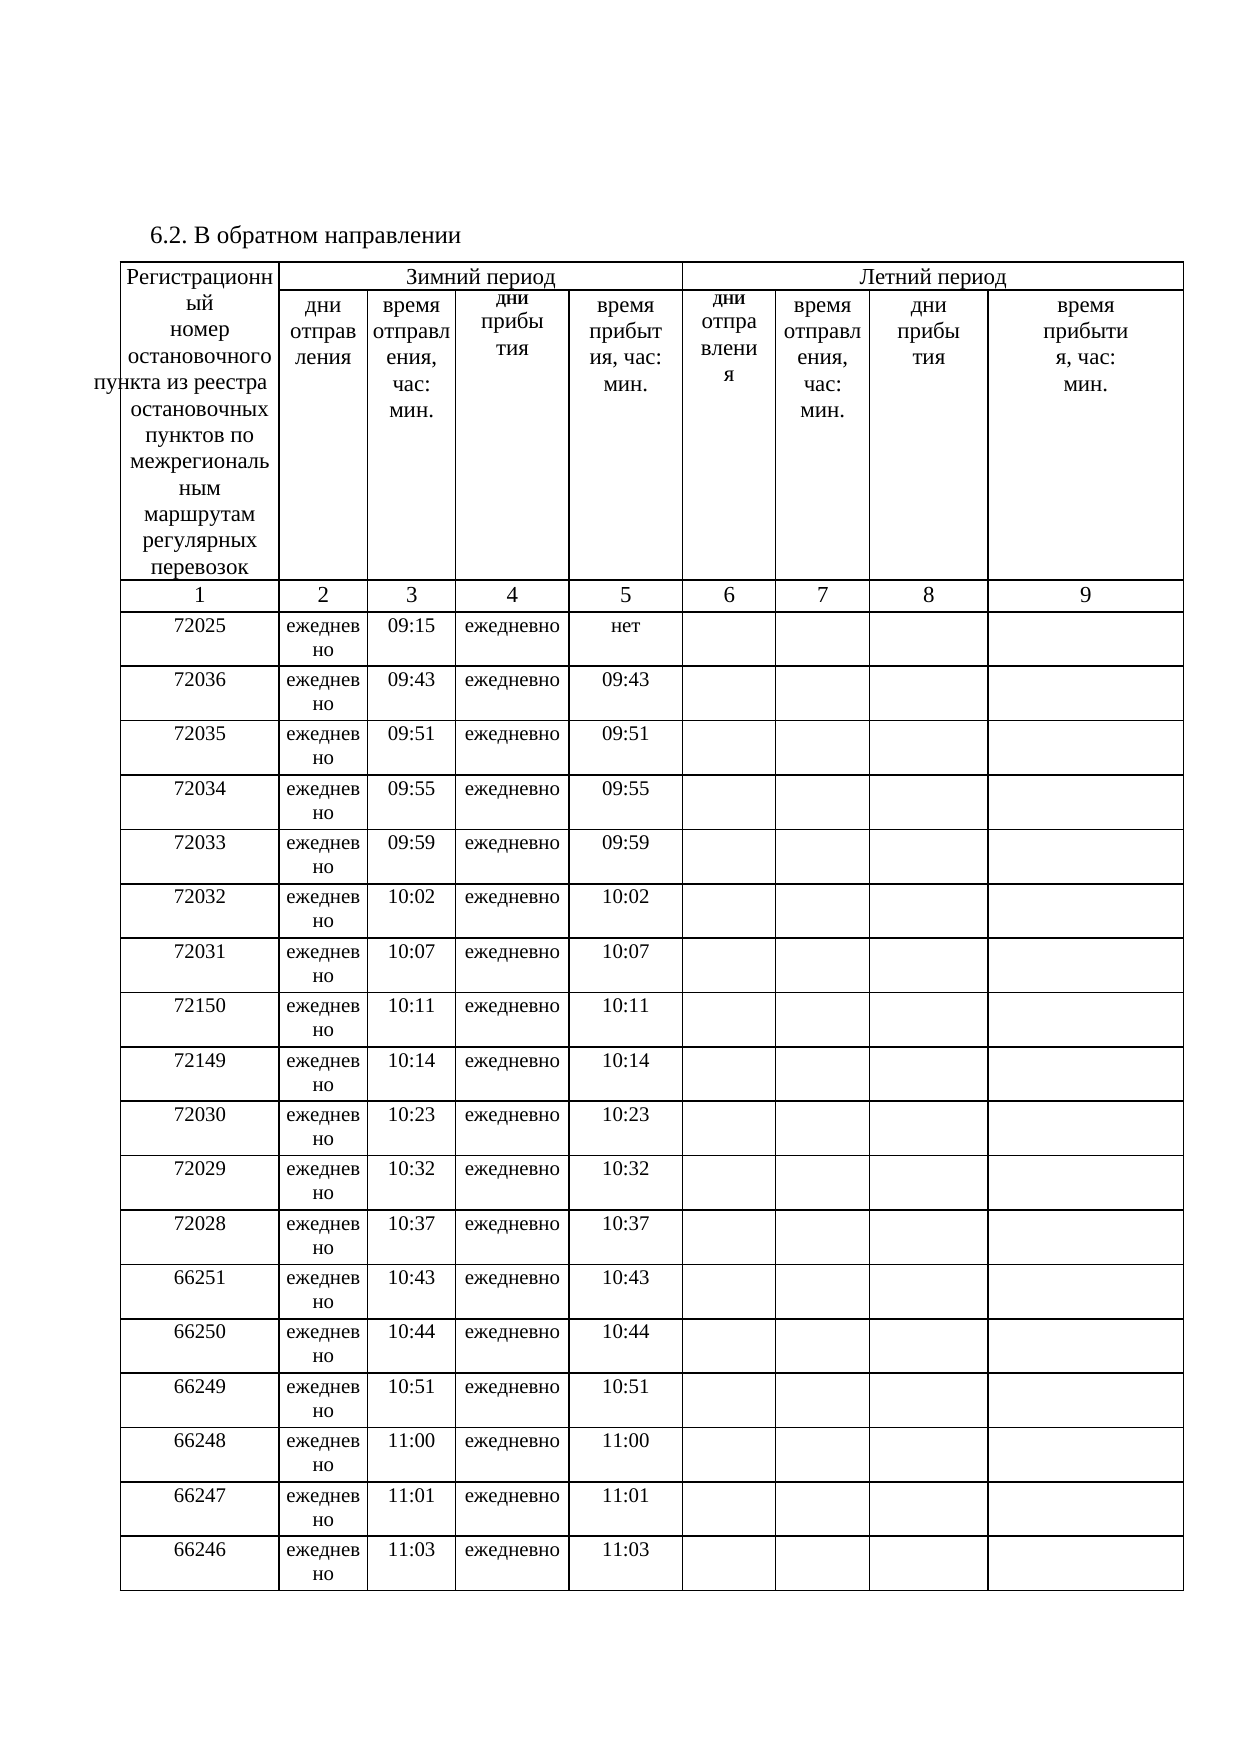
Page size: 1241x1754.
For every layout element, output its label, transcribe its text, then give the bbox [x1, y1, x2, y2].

table_cell [989, 885, 1183, 937]
table_cell [683, 1156, 775, 1209]
table_cell 66248 [121, 1428, 278, 1481]
table_cell ежедневно [280, 613, 367, 665]
table_cell 72032 [121, 885, 278, 937]
table_cell [683, 613, 775, 665]
table_cell [989, 1483, 1183, 1535]
table_cell ежедневно [280, 830, 367, 883]
table_cell ежедневно [280, 667, 367, 720]
table_cell 10:07 [570, 939, 682, 992]
table_cell [776, 1374, 869, 1427]
table_cell ежедневно [456, 1428, 568, 1481]
table_cell время отправл ения, час: мин. [776, 291, 869, 579]
table_cell 66251 [121, 1265, 278, 1318]
table_cell [776, 1265, 869, 1318]
table_cell [989, 1320, 1183, 1372]
table_cell 10:14 [570, 1048, 682, 1100]
table_cell ежедневно [456, 721, 568, 774]
table_cell [870, 993, 987, 1046]
table_cell ежедневно [456, 830, 568, 883]
table_cell [870, 1156, 987, 1209]
table_cell 11:00 [570, 1428, 682, 1481]
table_cell 72030 [121, 1102, 278, 1155]
table_cell 10:02 [570, 885, 682, 937]
table_cell 10:37 [570, 1211, 682, 1263]
table_cell 3 [368, 581, 455, 611]
table_cell 72033 [121, 830, 278, 883]
table_cell [870, 1428, 987, 1481]
table_cell [989, 993, 1183, 1046]
table_cell ДНИ отпра влени я [683, 291, 775, 579]
table_cell [776, 1537, 869, 1590]
table_cell 10:11 [368, 993, 455, 1046]
table_cell ежедневно [456, 776, 568, 828]
table_cell [989, 939, 1183, 992]
table_cell [870, 776, 987, 828]
table_cell 09:15 [368, 613, 455, 665]
table_cell 09:51 [368, 721, 455, 774]
table_cell 10:14 [368, 1048, 455, 1100]
table_cell [683, 1265, 775, 1318]
table_cell 8 [870, 581, 987, 611]
table_cell ежедневно [280, 1537, 367, 1590]
table_cell ежедневно [280, 1374, 367, 1427]
table_cell 10:43 [368, 1265, 455, 1318]
table_cell [683, 885, 775, 937]
table_cell 66247 [121, 1483, 278, 1535]
table_cell [870, 721, 987, 774]
table_cell [870, 1483, 987, 1535]
table_cell [776, 1102, 869, 1155]
table_cell [776, 885, 869, 937]
table_cell 10:32 [368, 1156, 455, 1209]
table_cell ежедневно [280, 1156, 367, 1209]
table_cell ежедневно [280, 885, 367, 937]
table_cell ежедневно [280, 776, 367, 828]
table_cell [683, 1048, 775, 1100]
table_cell 7 [776, 581, 869, 611]
text 6.2. В обратном направлении [150, 220, 1090, 249]
table_cell ежедневно [280, 1483, 367, 1535]
table_cell 10:32 [570, 1156, 682, 1209]
table_cell [776, 667, 869, 720]
table_cell 09:59 [368, 830, 455, 883]
table_cell [683, 1320, 775, 1372]
table_cell ежедневно [280, 939, 367, 992]
table_cell [683, 830, 775, 883]
table_cell ежедневно [456, 1265, 568, 1318]
table_cell [870, 1211, 987, 1263]
table_cell [870, 1320, 987, 1372]
table_cell [989, 776, 1183, 828]
table_cell 9 [989, 581, 1183, 611]
table_cell ежедневно [456, 667, 568, 720]
table_cell ДНИ прибы тия [456, 291, 568, 579]
table_cell 66249 [121, 1374, 278, 1427]
table_cell [776, 1048, 869, 1100]
table_cell 72029 [121, 1156, 278, 1209]
table_cell [683, 1211, 775, 1263]
table_cell [776, 1428, 869, 1481]
table_cell [776, 721, 869, 774]
table_cell [870, 1265, 987, 1318]
table_cell 66250 [121, 1320, 278, 1372]
table_cell 10:11 [570, 993, 682, 1046]
table_cell ежедневно [456, 1537, 568, 1590]
table_cell ежедневно [456, 1156, 568, 1209]
table_cell [776, 1211, 869, 1263]
table_cell 1 [121, 581, 278, 611]
table_cell 10:44 [570, 1320, 682, 1372]
table_cell 72035 [121, 721, 278, 774]
table_cell ежедневно [456, 1374, 568, 1427]
table_cell [989, 830, 1183, 883]
table_cell 10:43 [570, 1265, 682, 1318]
table_cell 72025 [121, 613, 278, 665]
table_cell [776, 1156, 869, 1209]
table_cell [776, 939, 869, 992]
table_cell ежедневно [456, 1102, 568, 1155]
table_cell [683, 1102, 775, 1155]
table_cell ежедневно [456, 613, 568, 665]
table_cell ежедневно [456, 993, 568, 1046]
table_cell ежедневно [280, 1102, 367, 1155]
table_cell [683, 1537, 775, 1590]
table_cell 72028 [121, 1211, 278, 1263]
table_cell [870, 1537, 987, 1590]
table_cell ежедневно [280, 993, 367, 1046]
table_cell ежедневно [456, 1320, 568, 1372]
table_cell 10:02 [368, 885, 455, 937]
table_cell [776, 613, 869, 665]
table_header Регистрационный номер остановочного пункта из реестра остановочных пунктов по межрегиональным маршрутам регулярных перевозок [121, 263, 278, 579]
table_cell [989, 721, 1183, 774]
table_cell дни прибы тия [870, 291, 987, 579]
table_cell ежедневно [456, 885, 568, 937]
table_cell [776, 1320, 869, 1372]
table_header Летний период [683, 263, 1183, 289]
table_cell 09:43 [570, 667, 682, 720]
table_cell [683, 1374, 775, 1427]
table_cell 72150 [121, 993, 278, 1046]
table_cell 72149 [121, 1048, 278, 1100]
table_cell 10:51 [368, 1374, 455, 1427]
table_cell [683, 1483, 775, 1535]
table_cell 09:51 [570, 721, 682, 774]
table_cell 11:01 [570, 1483, 682, 1535]
table_cell дни отправ ления [280, 291, 367, 579]
table_cell [989, 1374, 1183, 1427]
table_cell [776, 993, 869, 1046]
table_cell [989, 1102, 1183, 1155]
table_cell [870, 1048, 987, 1100]
table_cell [683, 993, 775, 1046]
table_cell время прибыти я, час: мин. [989, 291, 1183, 579]
table_cell 10:51 [570, 1374, 682, 1427]
table_cell [989, 1048, 1183, 1100]
table_cell 09:55 [570, 776, 682, 828]
table_cell время прибыт ия, час: мин. [570, 291, 682, 579]
table_cell 6 [683, 581, 775, 611]
table_cell ежедневно [280, 1048, 367, 1100]
table_cell 72031 [121, 939, 278, 992]
table_cell 2 [280, 581, 367, 611]
table_cell [989, 1428, 1183, 1481]
table_cell 11:03 [368, 1537, 455, 1590]
table_cell [776, 830, 869, 883]
table_cell ежедневно [456, 1211, 568, 1263]
table_cell 72036 [121, 667, 278, 720]
table_cell ежедневно [280, 1211, 367, 1263]
table_cell 4 [456, 581, 568, 611]
table_cell [870, 667, 987, 720]
table_cell [989, 1265, 1183, 1318]
table_cell [989, 1211, 1183, 1263]
table_cell 09:55 [368, 776, 455, 828]
table_cell [989, 613, 1183, 665]
table_cell 66246 [121, 1537, 278, 1590]
table_cell [870, 885, 987, 937]
table_cell 10:23 [570, 1102, 682, 1155]
table_cell [870, 1102, 987, 1155]
table_cell ежедневно [456, 1483, 568, 1535]
table_cell ежедневно [280, 1428, 367, 1481]
table_cell ежедневно [456, 1048, 568, 1100]
table_cell 09:43 [368, 667, 455, 720]
table_cell [870, 830, 987, 883]
table_cell 10:23 [368, 1102, 455, 1155]
table_cell 11:03 [570, 1537, 682, 1590]
table_cell [989, 667, 1183, 720]
table_cell [683, 776, 775, 828]
table_cell [683, 939, 775, 992]
table_cell 5 [570, 581, 682, 611]
table_cell 09:59 [570, 830, 682, 883]
table_cell ежедневно [280, 1265, 367, 1318]
table_cell 11:00 [368, 1428, 455, 1481]
table_cell 72034 [121, 776, 278, 828]
table_cell [683, 667, 775, 720]
table_cell [776, 1483, 869, 1535]
table_cell нет [570, 613, 682, 665]
table_cell ежедневно [280, 1320, 367, 1372]
table_cell 10:37 [368, 1211, 455, 1263]
table_cell 10:07 [368, 939, 455, 992]
table_cell [989, 1537, 1183, 1590]
table_cell [683, 1428, 775, 1481]
table_cell [776, 776, 869, 828]
table_cell [870, 939, 987, 992]
table_header Зимний период [280, 263, 682, 289]
table_cell время отправл ения, час: мин. [368, 291, 455, 579]
table_cell [870, 1374, 987, 1427]
table_cell 11:01 [368, 1483, 455, 1535]
table_cell [683, 721, 775, 774]
table_cell ежедневно [280, 721, 367, 774]
table_cell 10:44 [368, 1320, 455, 1372]
table_cell [989, 1156, 1183, 1209]
table_cell ежедневно [456, 939, 568, 992]
table_cell [870, 613, 987, 665]
